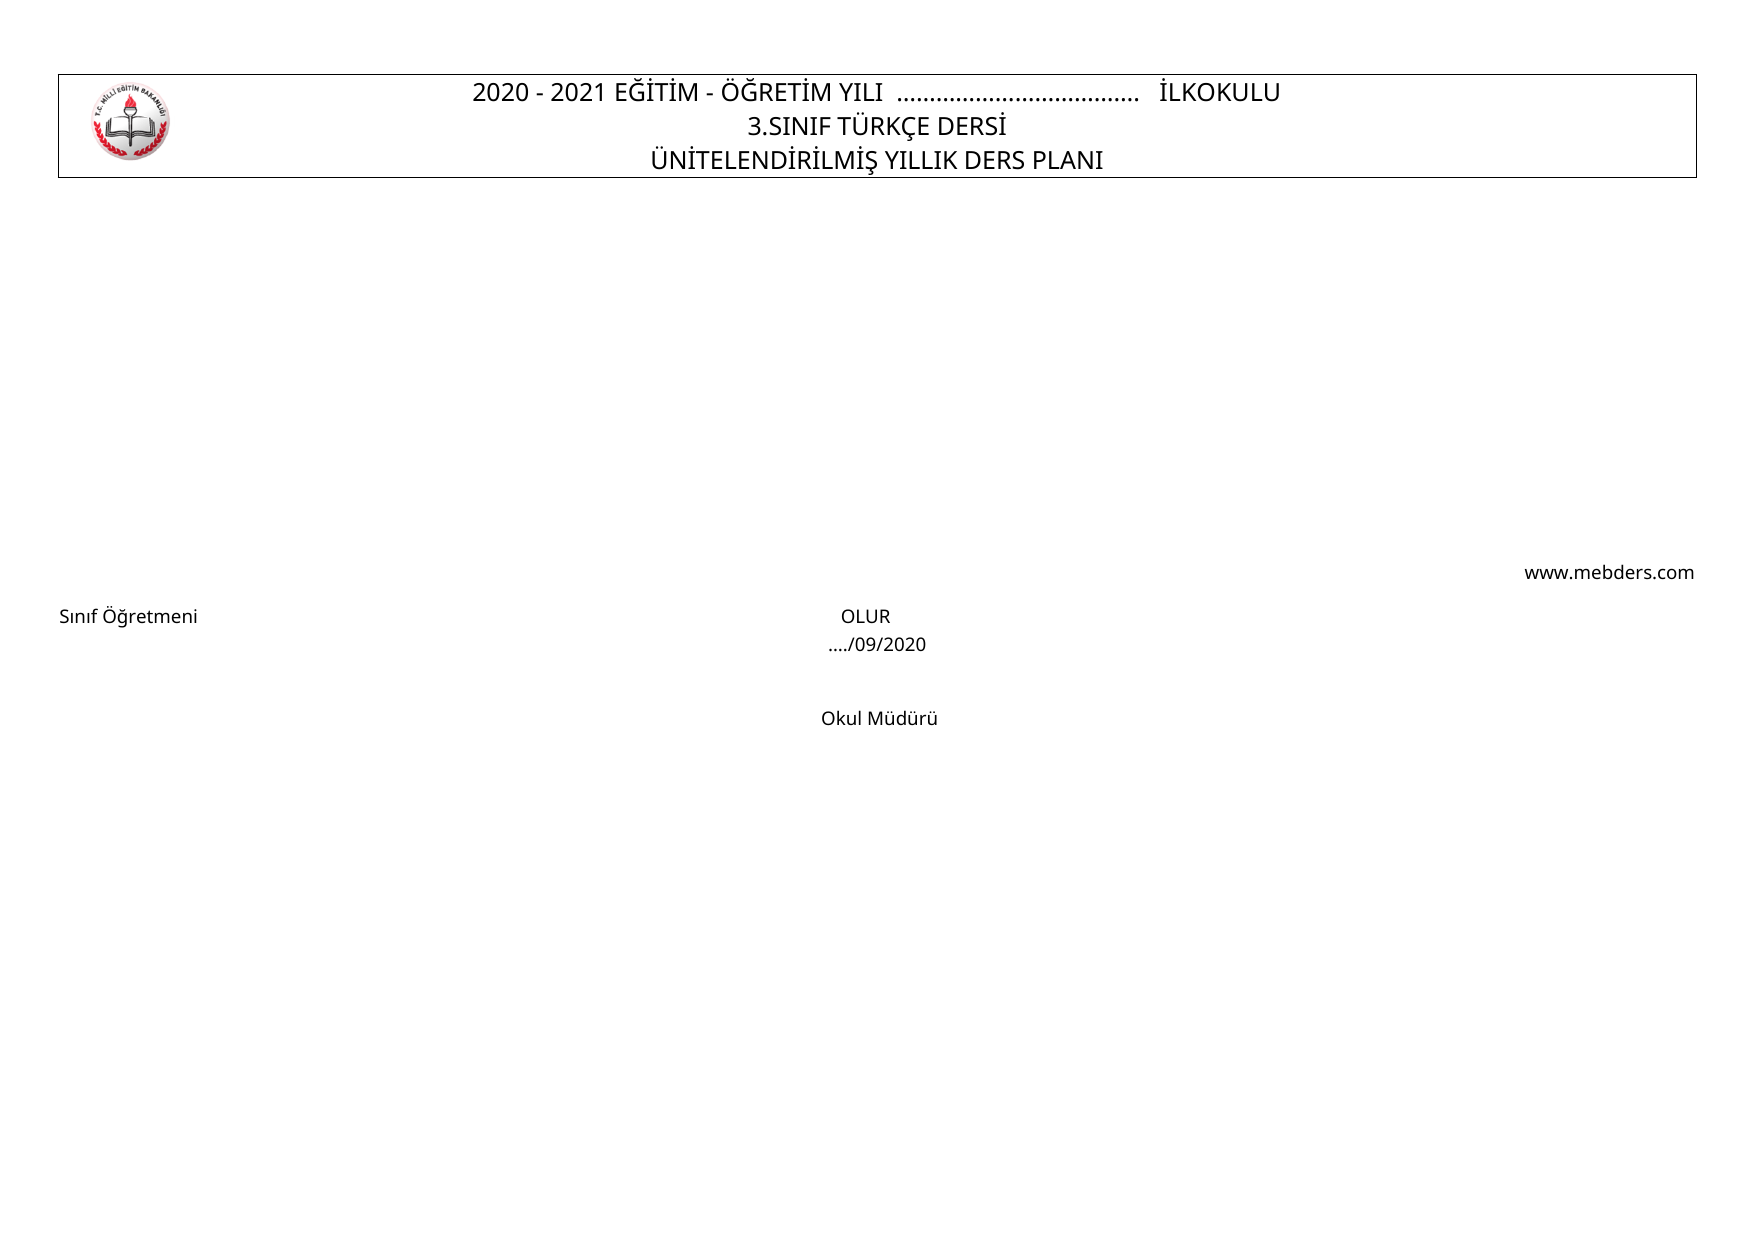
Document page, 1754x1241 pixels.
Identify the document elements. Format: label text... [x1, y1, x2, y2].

text Okul Müdürü [59, 705, 1695, 731]
text www.mebders.com [59, 559, 1695, 585]
picture [85, 77, 175, 167]
text …./09/2020 [59, 631, 1695, 657]
text Sınıf Öğretmeni OLUR [59, 604, 1695, 629]
